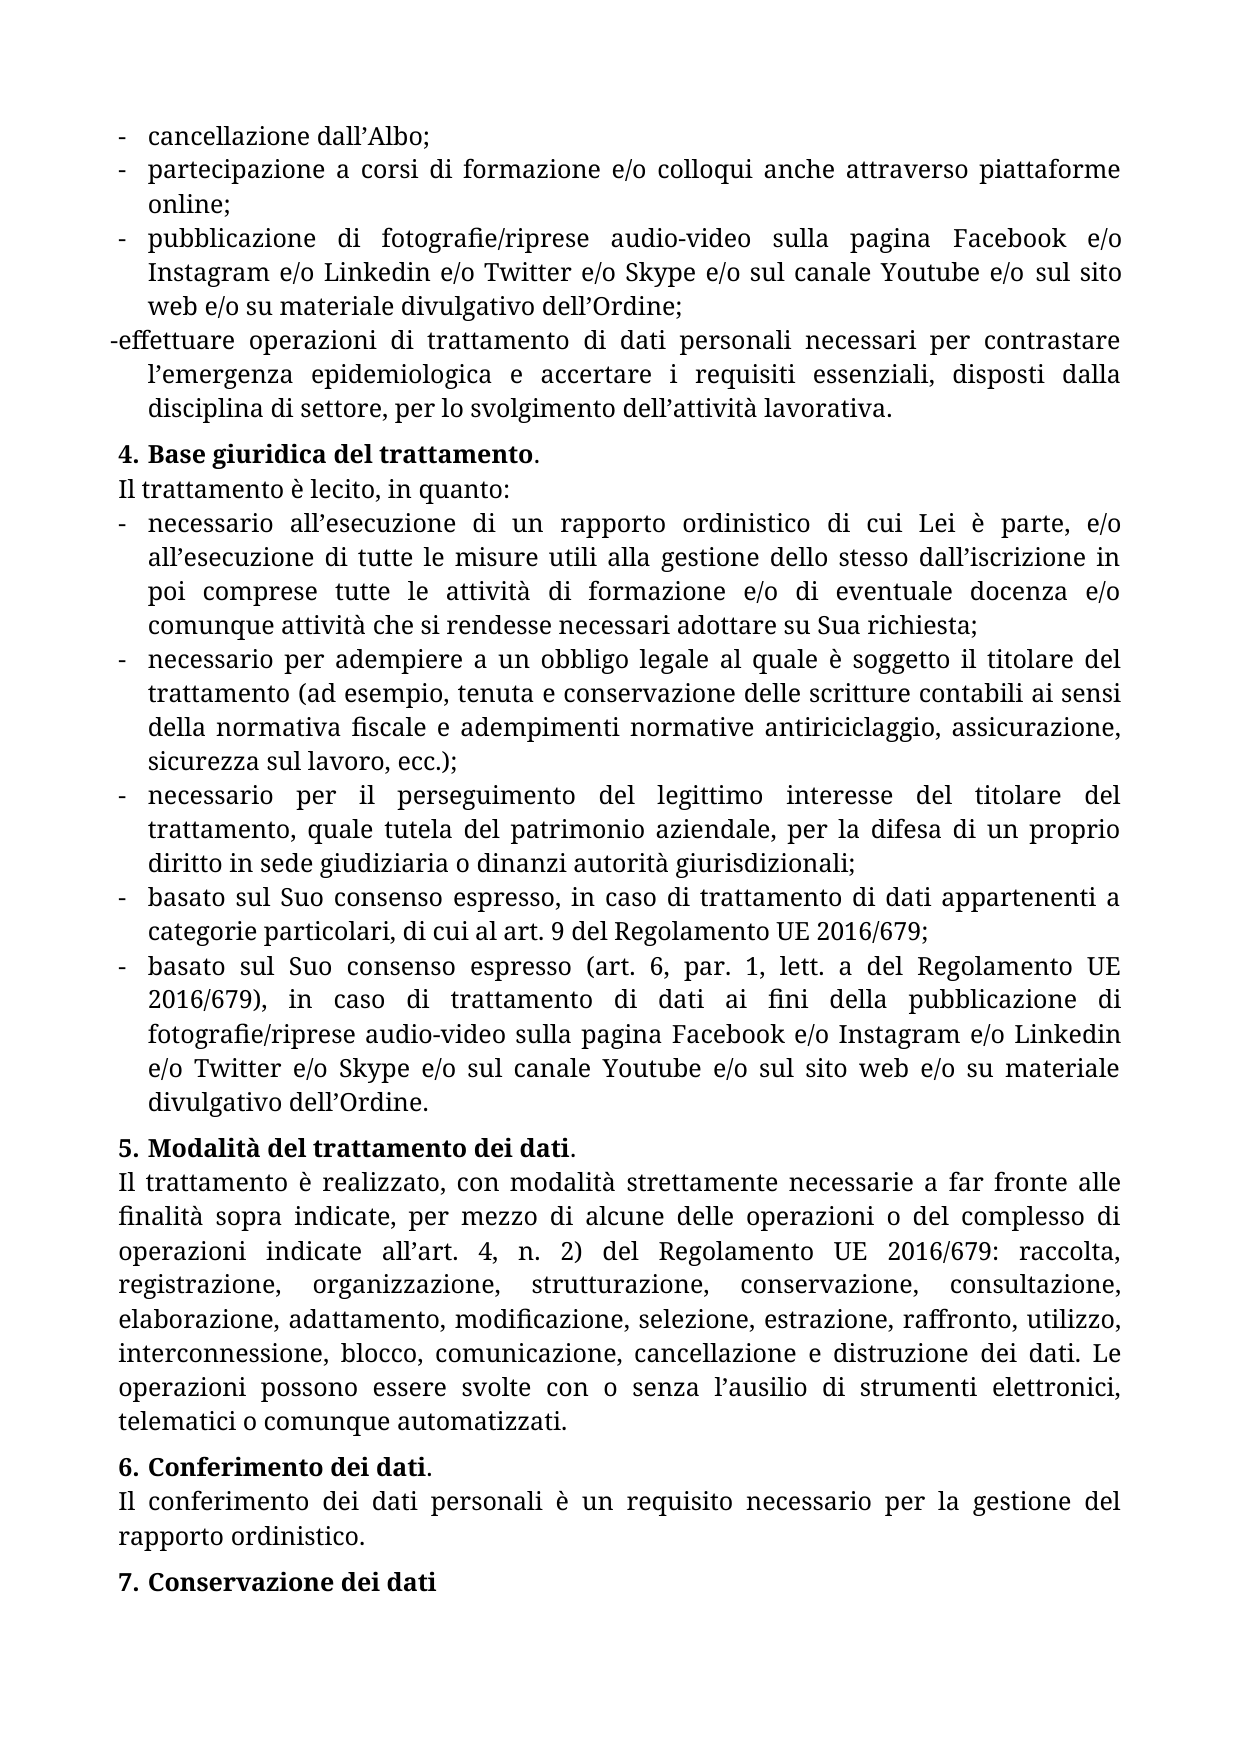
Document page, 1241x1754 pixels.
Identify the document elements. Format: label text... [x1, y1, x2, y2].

list effettuare operazioni di trattamento di dati personali necessari per contrastare l’emergenza epidemiologica e accertare i requisiti essenziali, disposti dalla disciplina di settore, per lo svolgimento dell’attività lavorativa. [110, 322, 1122, 425]
list Base giuridica del trattamento. [118, 437, 1122, 471]
text Il trattamento è realizzato, con modalità strettamente necessarie a far fronte alle finalità sopra indicate, per mezzo di alcune delle operazioni o del complesso di operazioni indicate all’art. 4, n. 2) del Regolamento UE 2016/679: raccolta, registrazione, organizzazione, strutturazione, conservazione, consultazione, elaborazione, adattamento, modificazione, selezione, estrazione, raffronto, utilizzo, interconnessione, blocco, comunicazione, cancellazione e distruzione dei dati. Le operazioni possono essere svolte con o senza l’ausilio di strumenti elettronici, telematici o comunque automatizzati. [118, 1165, 1122, 1437]
list pubblicazione di fotografie/riprese audio-video sulla pagina Facebook e/o Instagram e/o Linkedin e/o Twitter e/o Skype e/o sul canale Youtube e/o sul sito web e/o su materiale divulgativo dell’Ordine; [118, 220, 1122, 322]
list Conservazione dei dati [118, 1565, 1122, 1599]
list cancellazione dall’Albo; [118, 118, 1122, 152]
list necessario all’esecuzione di un rapporto ordinistico di cui Lei è parte, e/o all’esecuzione di tutte le misure utili alla gestione dello stesso dall’iscrizione in poi comprese tutte le attività di formazione e/o di eventuale docenza e/o comunque attività che si rendesse necessari adottare su Sua richiesta; [118, 505, 1122, 642]
text Il trattamento è lecito, in quanto: [118, 471, 1122, 505]
text Il conferimento dei dati personali è un requisito necessario per la gestione del rapporto ordinistico. [118, 1484, 1122, 1552]
list basato sul Suo consenso espresso, in caso di trattamento di dati appartenenti a categorie particolari, di cui al art. 9 del Regolamento UE 2016/679; [118, 880, 1122, 948]
list partecipazione a corsi di formazione e/o colloqui anche attraverso piattaforme online; [118, 152, 1122, 220]
list necessario per il perseguimento del legittimo interesse del titolare del trattamento, quale tutela del patrimonio aziendale, per la difesa di un proprio diritto in sede giudiziaria o dinanzi autorità giurisdizionali; [118, 778, 1122, 880]
list necessario per adempiere a un obbligo legale al quale è soggetto il titolare del trattamento (ad esempio, tenuta e conservazione delle scritture contabili ai sensi della normativa fiscale e adempimenti normative antiriciclaggio, assicurazione, sicurezza sul lavoro, ecc.); [118, 642, 1122, 778]
list basato sul Suo consenso espresso (art. 6, par. 1, lett. a del Regolamento UE 2016/679), in caso di trattamento di dati ai fini della pubblicazione di fotografie/riprese audio-video sulla pagina Facebook e/o Instagram e/o Linkedin e/o Twitter e/o Skype e/o sul canale Youtube e/o sul sito web e/o su materiale divulgativo dell’Ordine. [118, 948, 1122, 1118]
list Conferimento dei dati. [118, 1450, 1122, 1484]
list Modalità del trattamento dei dati. [118, 1131, 1122, 1165]
